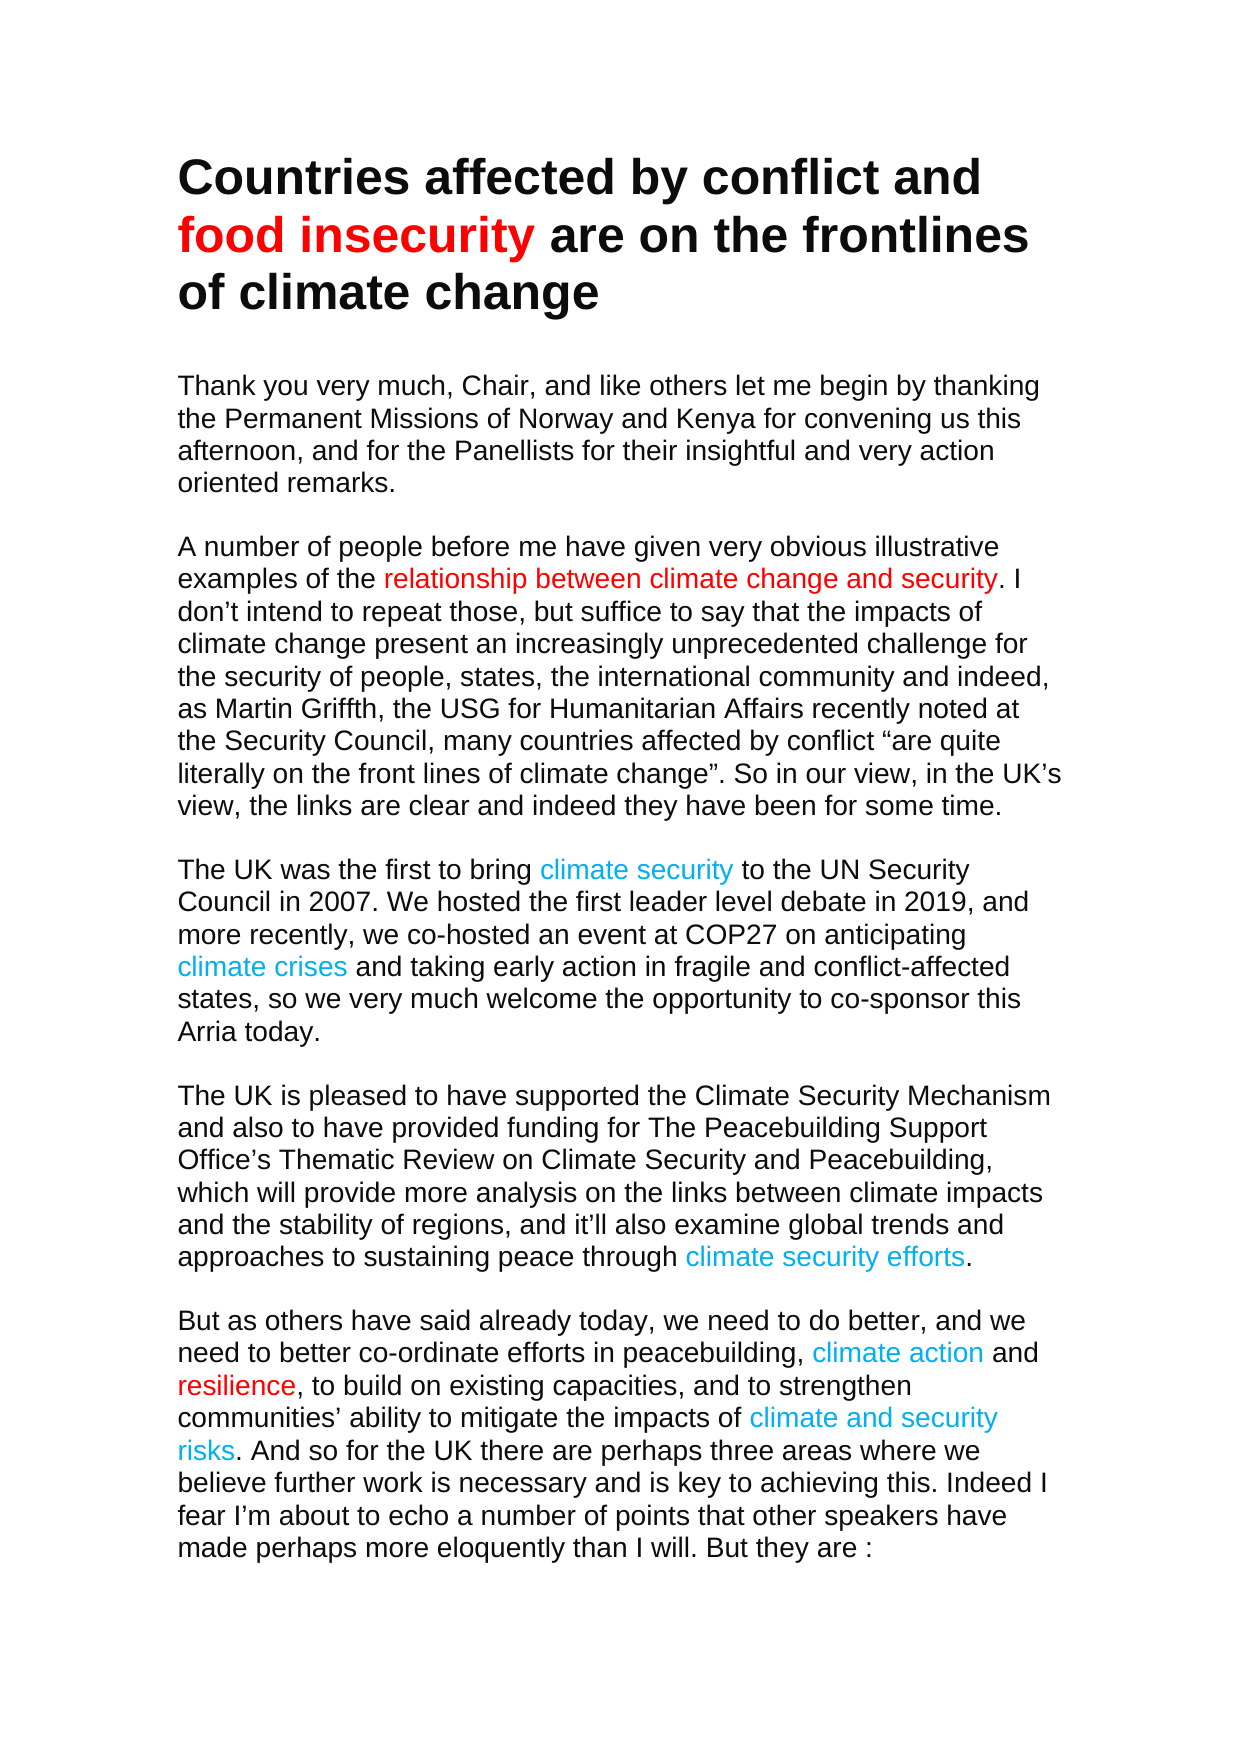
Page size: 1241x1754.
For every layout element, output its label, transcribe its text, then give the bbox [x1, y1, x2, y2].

text The UK is pleased to have supported the Climate Security Mechanism and also to have provided funding for The Peacebuilding Support Office’s Thematic Review on Climate Security and Peacebuilding, which will provide more analysis on the links between climate impacts and the stability of regions, and it’ll also examine global trends and approaches to sustaining peace through climate security efforts. [177, 1078, 1063, 1273]
text Thank you very much, Chair, and like others let me begin by thanking the Permanent Missions of Norway and Kenya for convening us this afternoon, and for the Panellists for their insightful and very action oriented remarks. [177, 369, 1063, 499]
text The UK was the first to bring climate security to the UN Security Council in 2007. We hosted the first leader level debate in 2019, and more recently, we co-hosted an event at COP27 on anticipating climate crises and taking early action in fragile and conflict-affected states, so we very much welcome the opportunity to co-sponsor this Arria today. [177, 853, 1063, 1047]
text Countries affected by conflict and food insecurity are on the frontlines of climate change [177, 148, 1063, 320]
text But as others have said already today, we need to do better, and we need to better co-ordinate efforts in peacebuilding, climate action and resilience, to build on existing capacities, and to strengthen communities’ ability to mitigate the impacts of climate and security risks. And so for the UK there are perhaps three areas where we believe further work is necessary and is key to achieving this. Indeed I fear I’m about to echo a number of points that other speakers have made perhaps more eloquently than I will. But they are : [177, 1304, 1063, 1563]
text A number of people before me have given very obvious illustrative examples of the relationship between climate change and security. I don’t intend to repeat those, but suffice to say that the impacts of climate change present an increasingly unprecedented challenge for the security of people, states, the international community and indeed, as Martin Griffth, the USG for Humanitarian Affairs recently noted at the Security Council, many countries affected by conflict “are quite literally on the front lines of climate change”. So in our view, in the UK’s view, the links are clear and indeed they have been for some time. [177, 530, 1063, 822]
